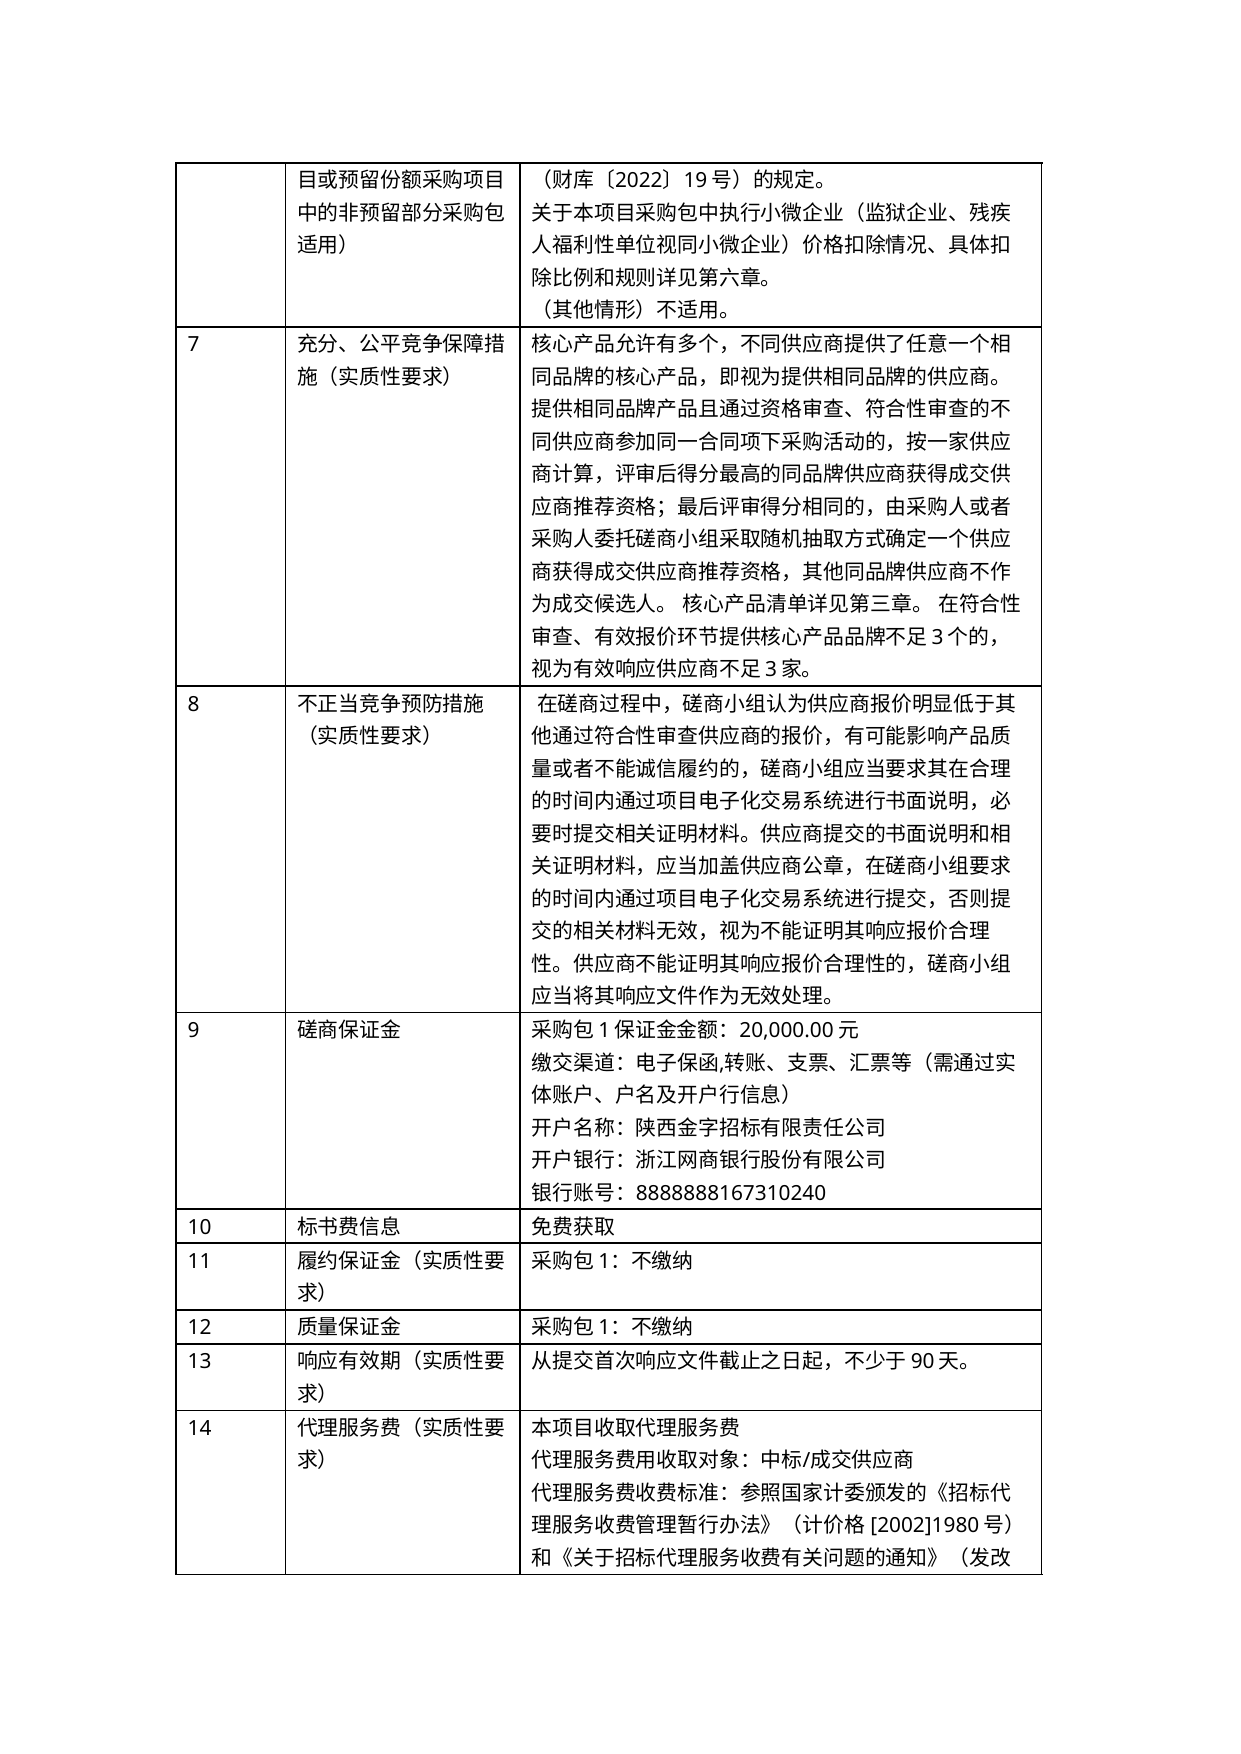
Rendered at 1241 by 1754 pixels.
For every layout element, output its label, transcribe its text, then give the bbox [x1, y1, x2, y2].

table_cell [521, 1411, 1041, 1573]
table_cell 11 [177, 1244, 285, 1309]
table_cell 磋商保证金 [286, 1013, 519, 1208]
table_cell 6 [177, 164, 285, 326]
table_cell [286, 164, 519, 326]
table_cell 9 [177, 1013, 285, 1208]
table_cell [521, 164, 1041, 326]
table_cell 代理服务费（实质性要求） [286, 1411, 519, 1573]
table_cell 8 [177, 687, 285, 1012]
table_cell 质量保证金 [286, 1311, 519, 1343]
table_cell 免费获取 [521, 1210, 1041, 1242]
table_cell 10 [177, 1210, 285, 1242]
table_cell 从提交首次响应文件截止之日起，不少于90天。 [521, 1345, 1041, 1409]
table_cell 在磋商过程中，磋商小组认为供应商报价明显低于其他通过符合性审查供应商的报价，有可能影响产品质量或者不能诚信履约的，磋商小组应当要求其在合理的时间内通过项目电子化交易系统进行书面说明，必要时提交相关证明材料。供应商提交的书面说明和相关证明材料，应当加盖供应商公章，在磋商小组要求的时间内通过项目电子化交易系统进行提交，否则提交的相关材料无效，视为不能证明其响应报价合理性。供应商不能证明其响应报价合理性的，磋商小组应当将其响应文件作为无效处理。 [521, 687, 1041, 1012]
table_cell 履约保证金（实质性要求） [286, 1244, 519, 1309]
table_cell 核心产品允许有多个，不同供应商提供了任意一个相同品牌的核心产品，即视为提供相同品牌的供应商。 提供相同品牌产品且通过资格审查、符合性审查的不同供应商参加同一合同项下采购活动的，按一家供应商计算，评审后得分最高的同品牌供应商获得成交供应商推荐资格；最后评审得分相同的，由采购人或者采购人委托磋商小组采取随机抽取方式确定一个供应商获得成交供应商推荐资格，其他同品牌供应商不作为成交候选人。 核心产品清单详见第三章。 在符合性审查、有效报价环节提供核心产品品牌不足3个的，视为有效响应供应商不足3家。 [521, 328, 1041, 685]
table_cell 充分、公平竞争保障措施（实质性要求） [286, 328, 519, 685]
table_cell 采购包1：不缴纳 [521, 1244, 1041, 1309]
table_cell 标书费信息 [286, 1210, 519, 1242]
table_cell 13 [177, 1345, 285, 1409]
table_cell 不正当竞争预防措施 （实质性要求） [286, 687, 519, 1012]
table_cell 12 [177, 1311, 285, 1343]
table_cell 7 [177, 328, 285, 685]
table_cell 采购包1保证金金额：20,000.00元 缴交渠道：电子保函,转账、支票、汇票等（需通过实体账户、户名及开户行信息） 开户名称：陕西金字招标有限责任公司 开户银行：浙江网商银行股份有限公司 银行账号：8888888167310240 [521, 1013, 1041, 1208]
table_cell 响应有效期（实质性要求） [286, 1345, 519, 1409]
table_cell 14 [177, 1411, 285, 1573]
table_cell 采购包1：不缴纳 [521, 1311, 1041, 1343]
